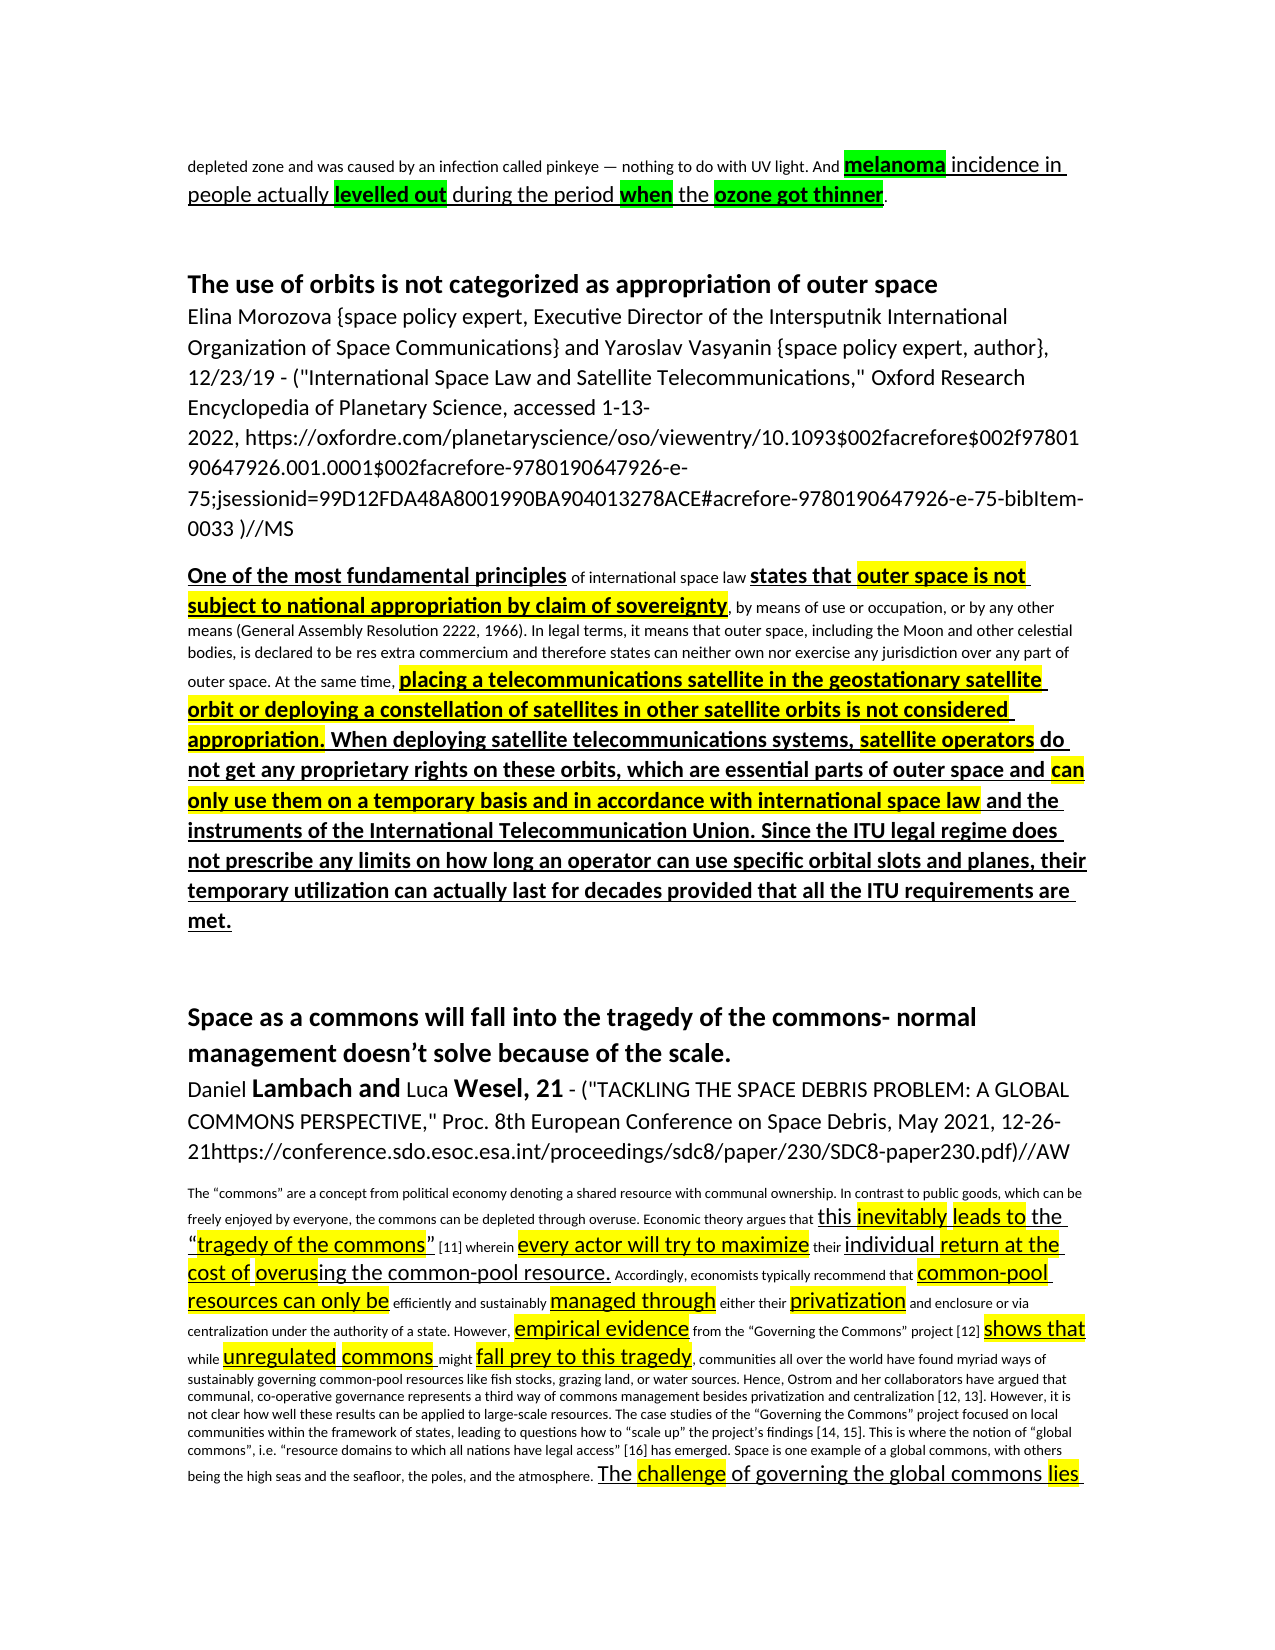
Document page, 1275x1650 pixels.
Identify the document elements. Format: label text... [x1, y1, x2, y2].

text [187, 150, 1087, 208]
text One of the most fundamental principles of international space law states that outer space is not subject to national appropriation by claim of sovereignty, by means of use or occupation, or by any other means (General Assembly Resolution 2222, 1966). In legal terms, it means that outer space, including the Moon and other celestial bodies, is declared to be res extra commercium and therefore states can neither own nor exercise any jurisdiction over any part of outer space. At the same time, placing a telecommunications satellite in the geostationary satellite orbit or deploying a constellation of satellites in other satellite orbits is not considered appropriation. When deploying satellite telecommunications systems, satellite operators do not get any proprietary rights on these orbits, which are essential parts of outer space and can only use them on a temporary basis and in accordance with international space law and the instruments of the International Telecommunication Union. Since the ITU legal regime does not prescribe any limits on how long an operator can use specific orbital slots and planes, their temporary utilization can actually last for decades provided that all the ITU requirements are met. [187, 561, 1087, 870]
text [187, 1184, 1087, 1487]
text Daniel Lambach and Luca Wesel, 21 - ("TACKLING THE SPACE DEBRIS PROBLEM: A GLOBAL COMMONS PERSPECTIVE," Proc. 8th European Conference on Space Debris, May 2021, 12-26-21https://conference.sdo.esoc.esa.int/proceedings/sdc8/paper/230/SDC8-paper230.pdf)//AW [187, 1072, 1087, 1165]
subtitle Space as a commons will fall into the tragedy of the commons- normal management doesn’t solve because of the scale. [187, 1000, 1087, 1069]
subtitle The use of orbits is not categorized as appropriation of outer space [187, 267, 1087, 300]
text Elina Morozova {space policy expert, Executive Director of the Intersputnik International Organization of Space Communications} and Yaroslav Vasyanin {space policy expert, author}, 12/23/19 - ("International Space Law and Satellite Telecommunications," Oxford Research Encyclopedia of Planetary Science, accessed 1-13-2022, https://oxfordre.com/planetaryscience/oso/viewentry/10.1093$002facrefore$002f9780190647926.001.0001$002facrefore-9780190647926-e-75;jsessionid=99D12FDA48A8001990BA904013278ACE#acrefore-9780190647926-e-75-bibItem-0033 )//MS [187, 302, 1087, 542]
